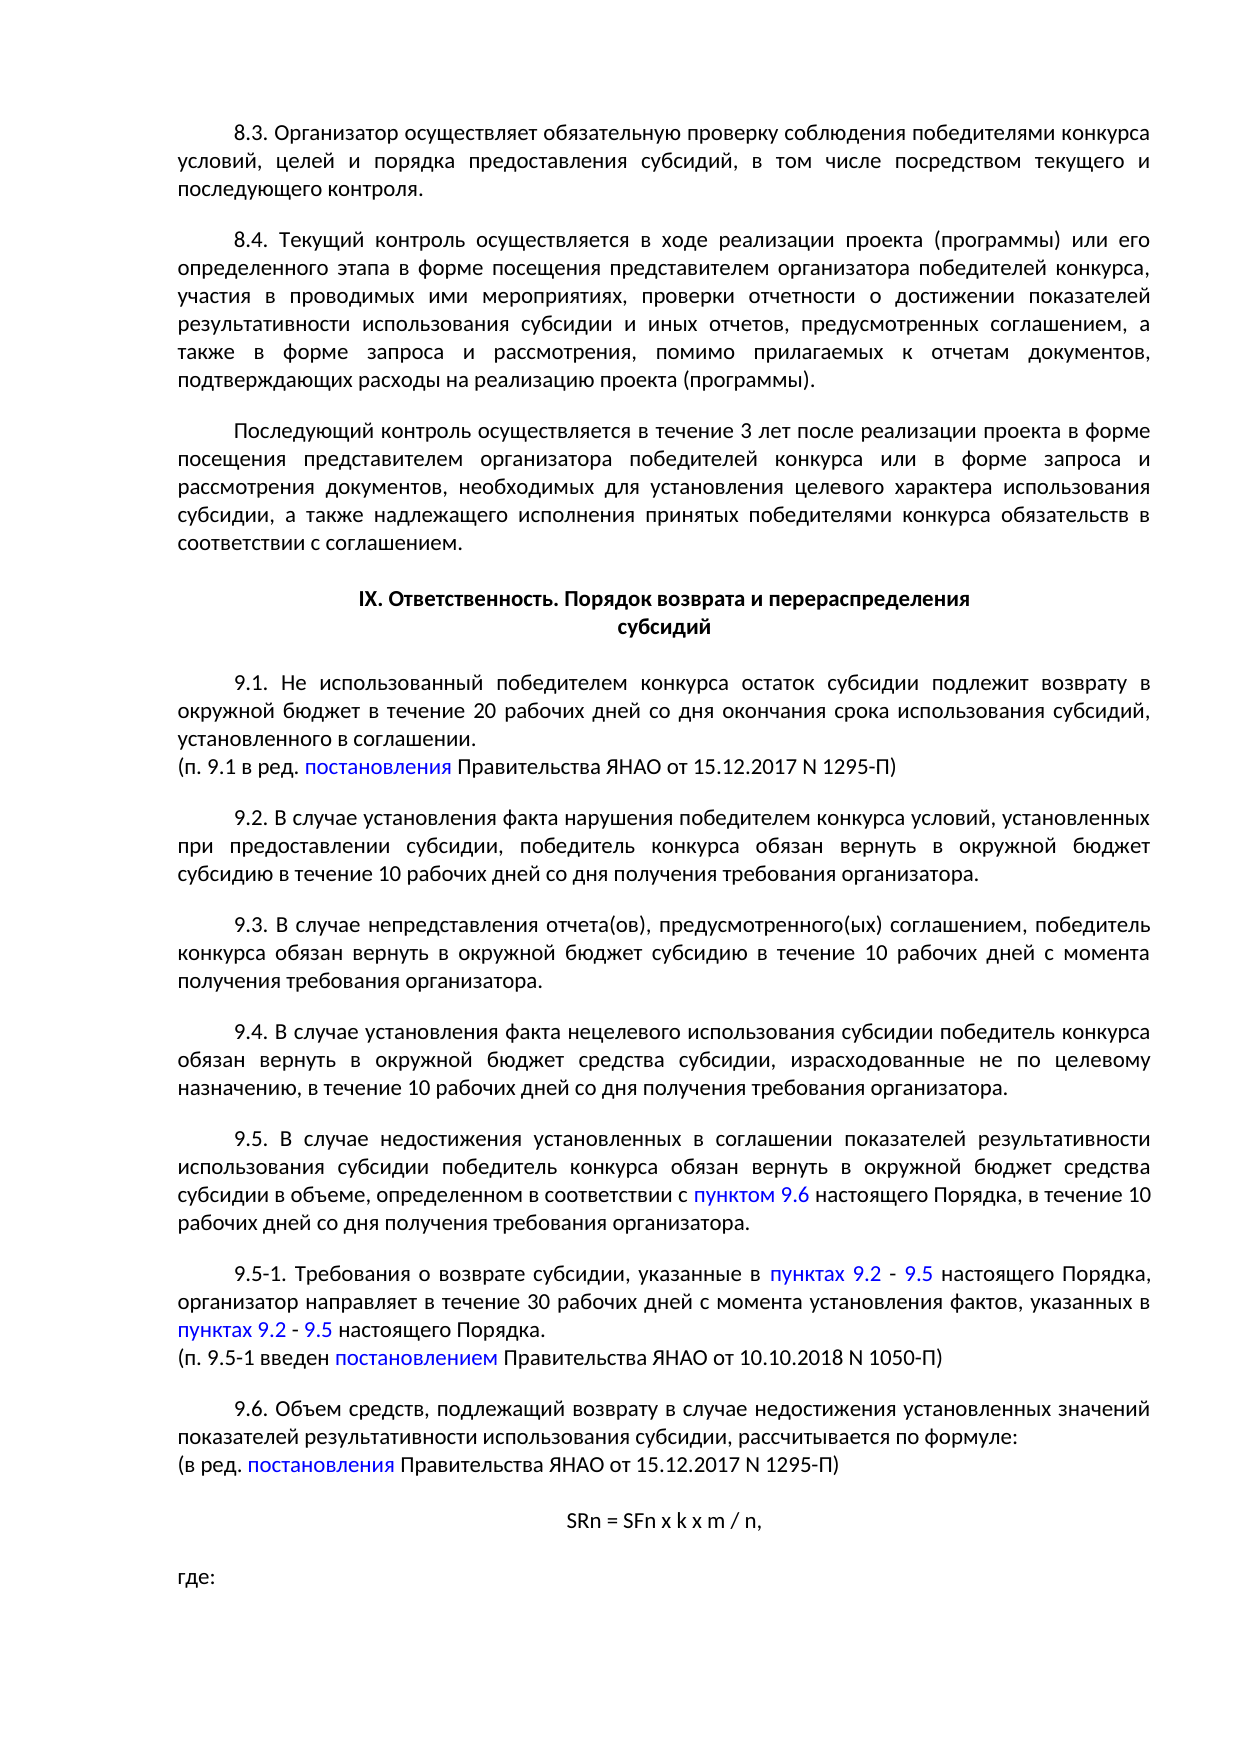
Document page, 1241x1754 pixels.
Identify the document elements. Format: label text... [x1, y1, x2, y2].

text Последующий контроль осуществляется в течение 3 лет после реализации проекта в форме посещения представителем организатора победителей конкурса или в форме запроса и рассмотрения документов, необходимых для установления целевого характера использования субсидии, а также надлежащего исполнения принятых победителями конкурса обязательств в соответствии с соглашением. [177, 416, 1152, 556]
text SRn = SFn x k x m / n, [177, 1506, 1152, 1534]
text (п. 9.5-1 введен постановлением Правительства ЯНАО от 10.10.2018 N 1050-П) [177, 1343, 1152, 1371]
title субсидий [177, 612, 1152, 640]
text 9.6. Объем средств, подлежащий возврату в случае недостижения установленных значений показателей результативности использования субсидии, рассчитывается по формуле: [177, 1394, 1152, 1450]
text 8.4. Текущий контроль осуществляется в ходе реализации проекта (программы) или его определенного этапа в форме посещения представителем организатора победителей конкурса, участия в проводимых ими мероприятиях, проверки отчетности о достижении показателей результативности использования субсидии и иных отчетов, предусмотренных соглашением, а также в форме запроса и рассмотрения, помимо прилагаемых к отчетам документов, подтверждающих расходы на реализацию проекта (программы). [177, 225, 1152, 393]
text 9.4. В случае установления факта нецелевого использования субсидии победитель конкурса обязан вернуть в окружной бюджет средства субсидии, израсходованные не по целевому назначению, в течение 10 рабочих дней со дня получения требования организатора. [177, 1017, 1152, 1101]
text 9.5. В случае недостижения установленных в соглашении показателей результативности использования субсидии победитель конкурса обязан вернуть в окружной бюджет средства субсидии в объеме, определенном в соответствии с пунктом 9.6 настоящего Порядка, в течение 10 рабочих дней со дня получения требования организатора. [177, 1124, 1152, 1236]
text 9.2. В случае установления факта нарушения победителем конкурса условий, установленных при предоставлении субсидии, победитель конкурса обязан вернуть в окружной бюджет субсидию в течение 10 рабочих дней со дня получения требования организатора. [177, 803, 1152, 887]
text где: [177, 1562, 1152, 1590]
title IX. Ответственность. Порядок возврата и перераспределения [177, 584, 1152, 612]
text 9.3. В случае непредставления отчета(ов), предусмотренного(ых) соглашением, победитель конкурса обязан вернуть в окружной бюджет субсидию в течение 10 рабочих дней с момента получения требования организатора. [177, 910, 1152, 994]
text (в ред. постановления Правительства ЯНАО от 15.12.2017 N 1295-П) [177, 1450, 1152, 1478]
text 8.3. Организатор осуществляет обязательную проверку соблюдения победителями конкурса условий, целей и порядка предоставления субсидий, в том числе посредством текущего и последующего контроля. [177, 118, 1152, 202]
text (п. 9.1 в ред. постановления Правительства ЯНАО от 15.12.2017 N 1295-П) [177, 752, 1152, 780]
text 9.5-1. Требования о возврате субсидии, указанные в пунктах 9.2 - 9.5 настоящего Порядка, организатор направляет в течение 30 рабочих дней с момента установления фактов, указанных в пунктах 9.2 - 9.5 настоящего Порядка. [177, 1259, 1152, 1343]
text 9.1. Не использованный победителем конкурса остаток субсидии подлежит возврату в окружной бюджет в течение 20 рабочих дней со дня окончания срока использования субсидий, установленного в соглашении. [177, 668, 1152, 752]
